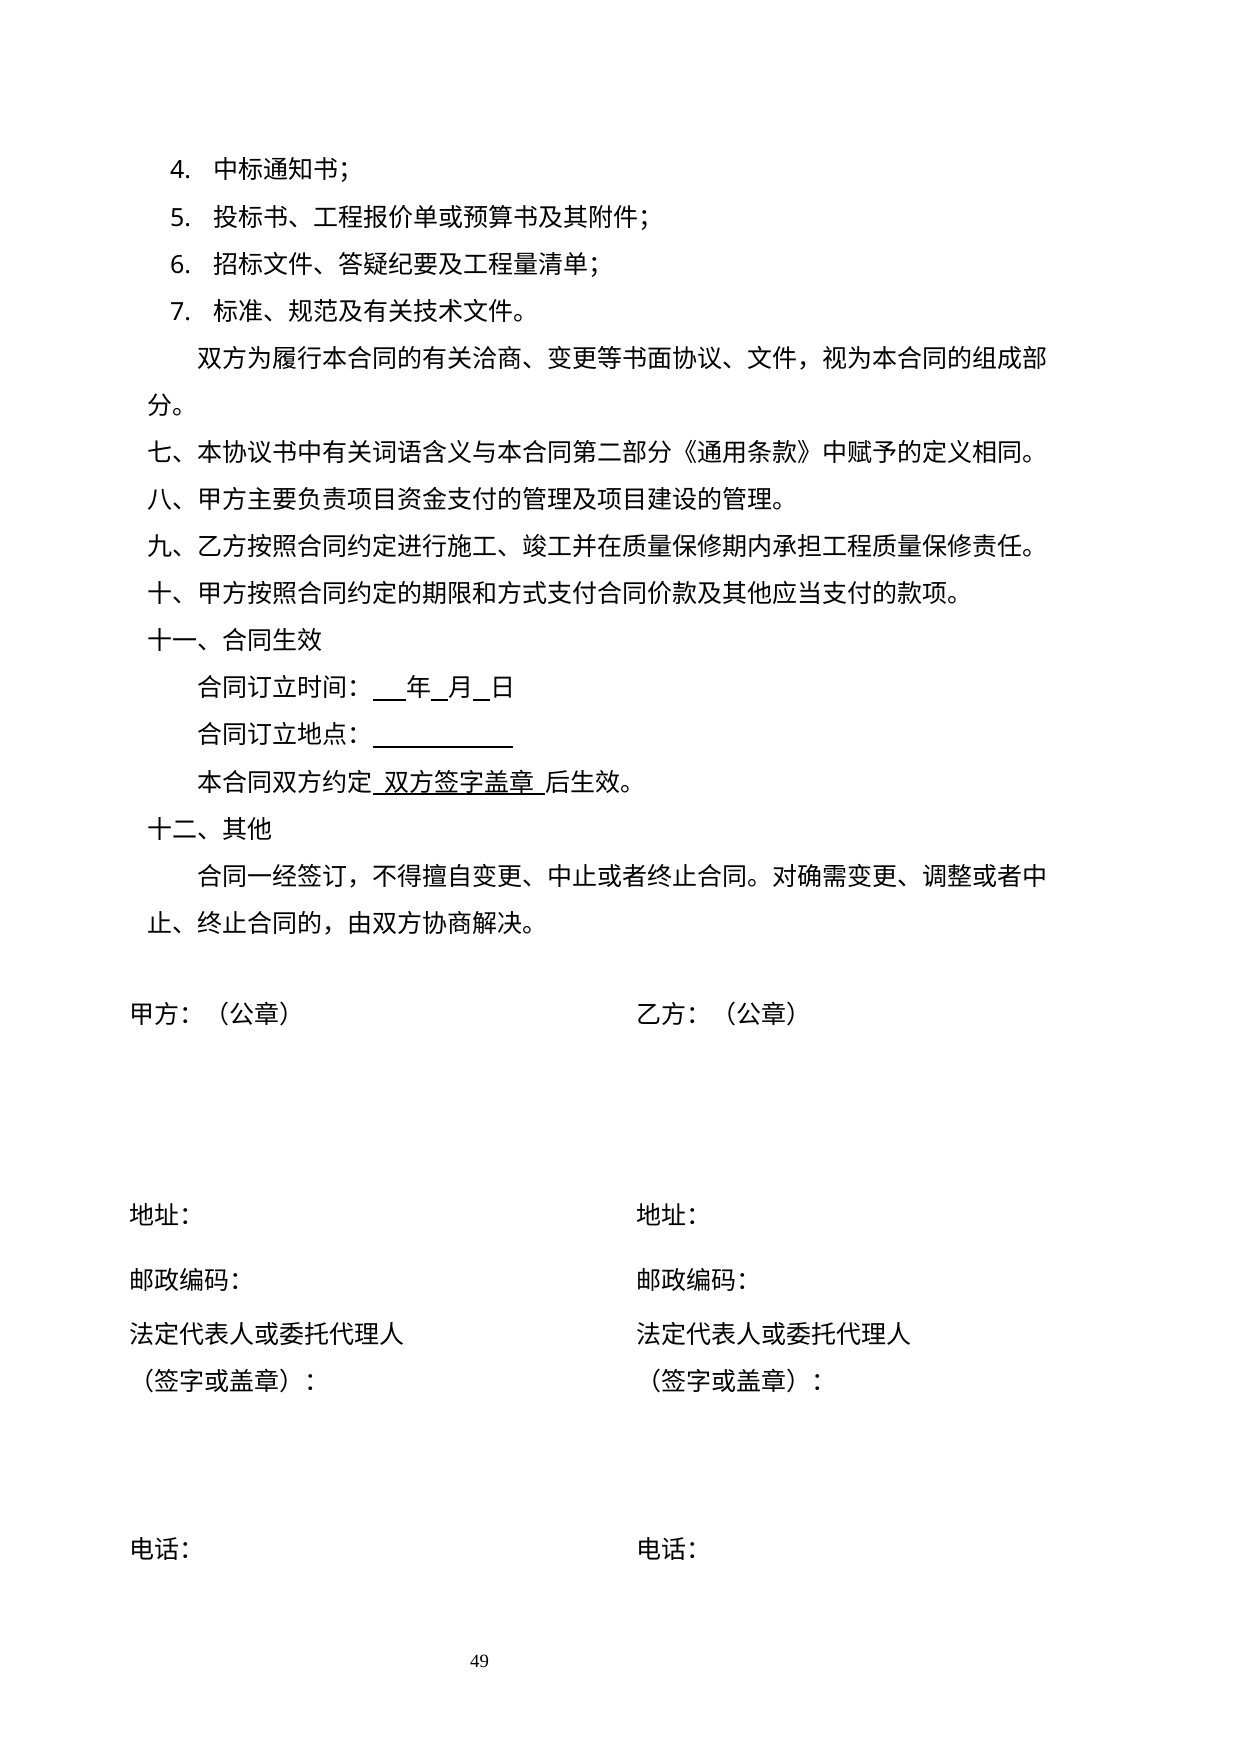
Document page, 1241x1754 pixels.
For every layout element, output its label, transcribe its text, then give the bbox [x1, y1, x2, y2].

table_cell 邮政编码： [118, 1250, 625, 1315]
text 合同订立时间： 年 月 日 [148, 668, 1093, 704]
table_cell 邮政编码： [625, 1250, 1122, 1315]
table_cell 地址： [118, 1185, 625, 1250]
text 本合同双方约定 双方签字盖章 后生效。 [148, 762, 1093, 798]
text 双方为履行本合同的有关洽商、变更等书面协议、文件，视为本合同的组成部分。 [148, 338, 1093, 422]
text 九、乙方按照合同约定进行施工、竣工并在质量保修期内承担工程质量保修责任。 [148, 527, 1093, 563]
table_header 乙方：（公章） [625, 995, 1122, 1185]
table_cell 电话： [118, 1519, 625, 1584]
list 投标书、工程报价单或预算书及其附件； [148, 197, 1093, 233]
text 十一、合同生效 [148, 621, 1093, 657]
text 十二、其他 [148, 809, 1093, 845]
table_header 甲方：（公章） [118, 995, 625, 1185]
list 中标通知书； [148, 150, 1093, 186]
text 八、甲方主要负责项目资金支付的管理及项目建设的管理。 [148, 479, 1093, 516]
table_cell 电话： [625, 1519, 1122, 1584]
list 标准、规范及有关技术文件。 [148, 291, 1093, 327]
table_cell 法定代表人或委托代理人 （签字或盖章）： [625, 1315, 1122, 1519]
text 合同一经签订，不得擅自变更、中止或者终止合同。对确需变更、调整或者中止、终止合同的，由双方协商解决。 [148, 856, 1093, 939]
text 十、甲方按照合同约定的期限和方式支付合同价款及其他应当支付的款项。 [148, 574, 1093, 610]
table_cell 法定代表人或委托代理人 （签字或盖章）： [118, 1315, 625, 1519]
table_cell 地址： [625, 1185, 1122, 1250]
text 合同订立地点： [148, 715, 1093, 751]
text 七、本协议书中有关词语含义与本合同第二部分《通用条款》中赋予的定义相同。 [148, 432, 1093, 469]
list 招标文件、答疑纪要及工程量清单； [148, 244, 1093, 280]
